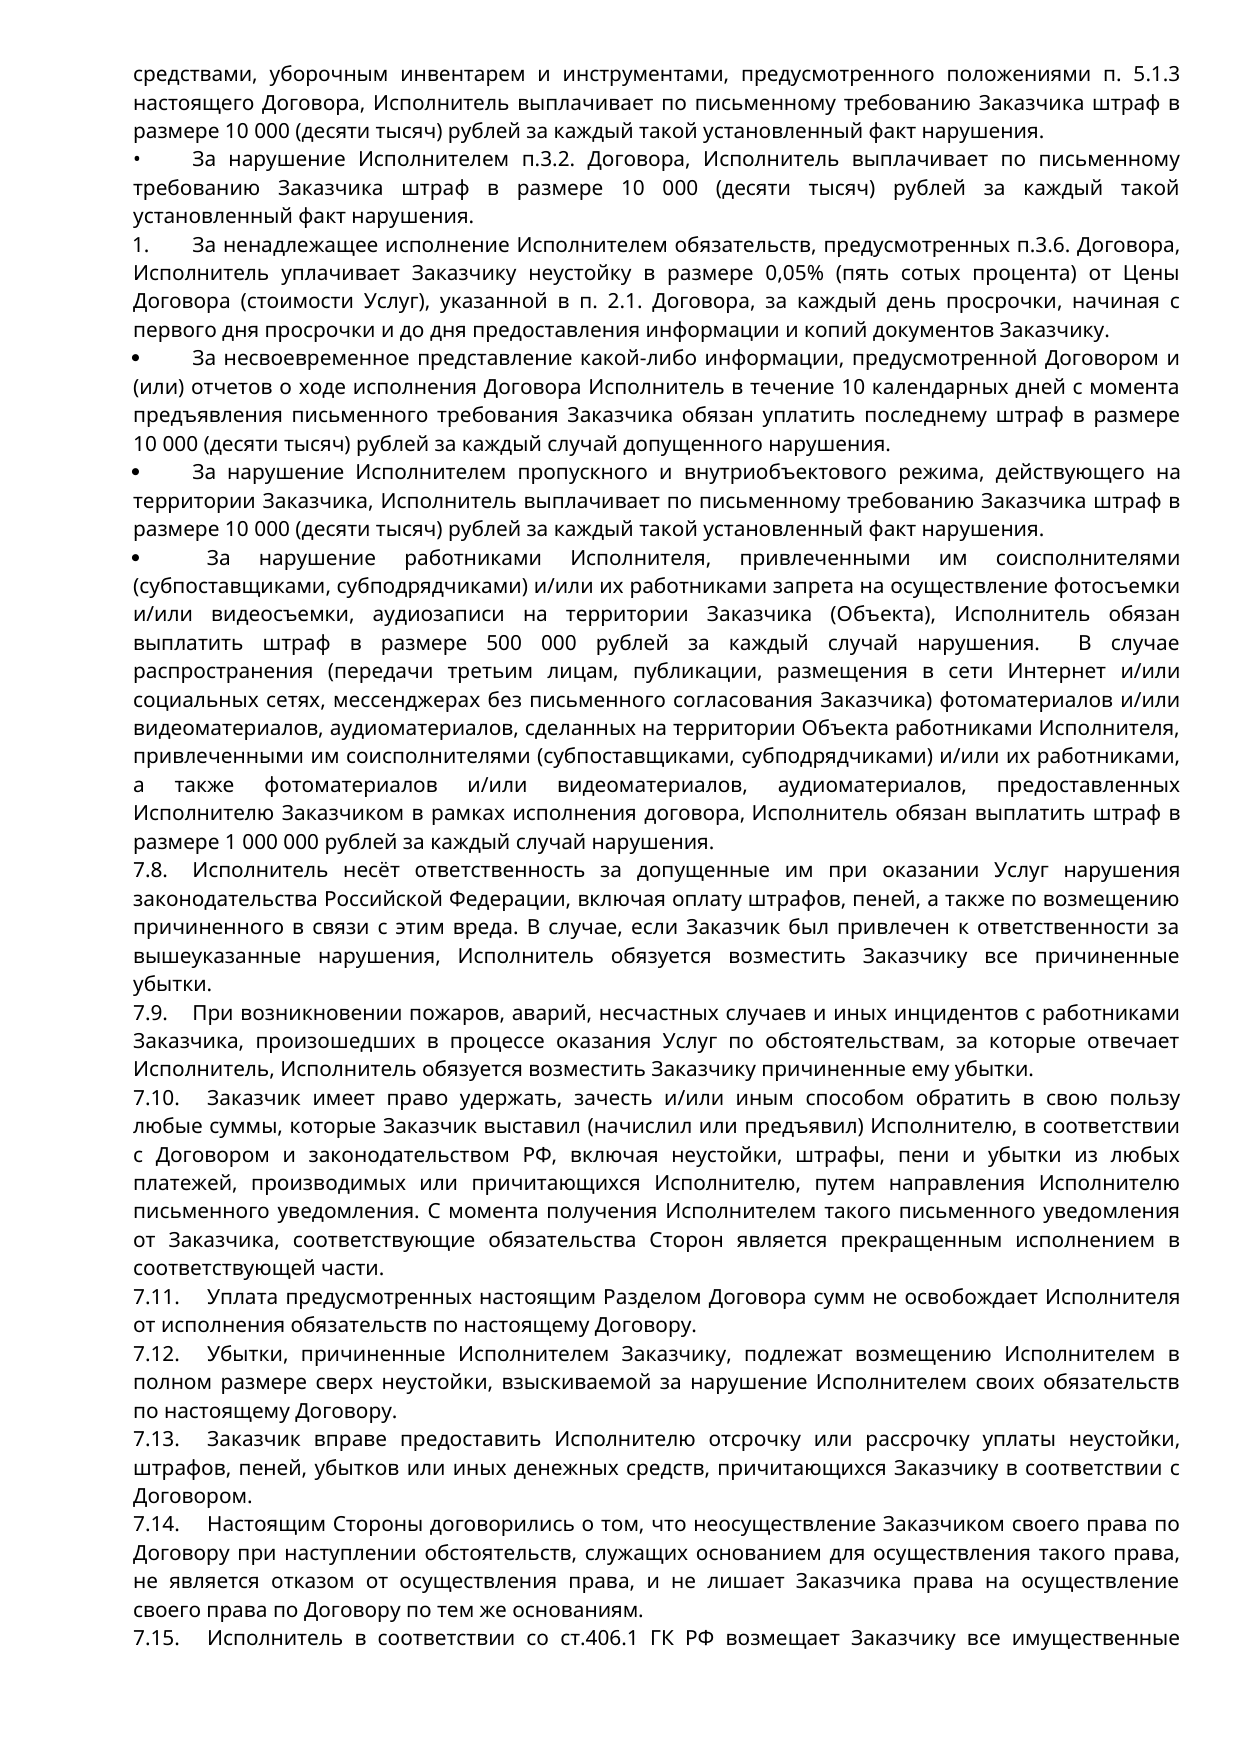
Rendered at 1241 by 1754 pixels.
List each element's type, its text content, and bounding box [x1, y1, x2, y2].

list Исполнитель несёт ответственность за допущенные им при оказании Услуг нарушения законодательства Российской Федерации, включая оплату штрафов, пеней, а также по возмещению причиненного в связи с этим вреда. В случае, если Заказчик был привлечен к ответственности за вышеуказанные нарушения, Исполнитель обязуется возместить Заказчику все причиненные убытки. [133, 855, 1181, 998]
list За несвоевременное представление какой-либо информации, предусмотренной Договором и (или) отчетов о ходе исполнения Договора Исполнитель в течение 10 календарных дней с момента предъявления письменного требования Заказчика обязан уплатить последнему штраф в размере 10 000 (десяти тысяч) рублей за каждый случай допущенного нарушения. [132, 343, 1181, 457]
text • За нарушение Исполнителем п.3.2. Договора, Исполнитель выплачивает по письменному требованию Заказчика штраф в размере 10 000 (десяти тысяч) рублей за каждый такой установленный факт нарушения. [133, 144, 1181, 230]
list За нарушение работниками Исполнителя, привлеченными им соисполнителями (субпоставщиками, субподрядчиками) и/или их работниками запрета на осуществление фотосъемки и/или видеосъемки, аудиозаписи на территории Заказчика (Объекта), Исполнитель обязан выплатить штраф в размере 500 000 рублей за каждый случай нарушения. В случае распространения (передачи третьим лицам, публикации, размещения в сети Интернет и/или социальных сетях, мессенджерах без письменного согласования Заказчика) фотоматериалов и/или видеоматериалов, аудиоматериалов, сделанных на территории Объекта работниками Исполнителя, привлеченными им соисполнителями (субпоставщиками, субподрядчиками) и/или их работниками, а также фотоматериалов и/или видеоматериалов, аудиоматериалов, предоставленных Исполнителю Заказчиком в рамках исполнения договора, Исполнитель обязан выплатить штраф в размере 1 000 000 рублей за каждый случай нарушения. [132, 543, 1181, 855]
list Заказчик вправе предоставить Исполнителю отсрочку или рассрочку уплаты неустойки, штрафов, пеней, убытков или иных денежных средств, причитающихся Заказчику в соответствии с Договором. [133, 1424, 1181, 1509]
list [133, 1623, 1181, 1652]
list При возникновении пожаров, аварий, несчастных случаев и иных инцидентов с работниками Заказчика, произошедших в процессе оказания Услуг по обстоятельствам, за которые отвечает Исполнитель, Исполнитель обязуется возместить Заказчику причиненные ему убытки. [133, 998, 1181, 1083]
list Уплата предусмотренных настоящим Разделом Договора сумм не освобождает Исполнителя от исполнения обязательств по настоящему Договору. [133, 1282, 1181, 1339]
list Настоящим Стороны договорились о том, что неосуществление Заказчиком своего права по Договору при наступлении обстоятельств, служащих основанием для осуществления такого права, не является отказом от осуществления права, и не лишает Заказчика права на осуществление своего права по Договору по тем же основаниям. [133, 1509, 1181, 1623]
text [133, 59, 1181, 144]
list Убытки, причиненные Исполнителем Заказчику, подлежат возмещению Исполнителем в полном размере сверх неустойки, взыскиваемой за нарушение Исполнителем своих обязательств по настоящему Договору. [133, 1339, 1181, 1424]
list Заказчик имеет право удержать, зачесть и/или иным способом обратить в свою пользу любые суммы, которые Заказчик выставил (начислил или предъявил) Исполнителю, в соответствии с Договором и законодательством РФ, включая неустойки, штрафы, пени и убытки из любых платежей, производимых или причитающихся Исполнителю, путем направления Исполнителю письменного уведомления. С момента получения Исполнителем такого письменного уведомления от Заказчика, соответствующие обязательства Сторон является прекращенным исполнением в соответствующей части. [133, 1083, 1181, 1282]
list За ненадлежащее исполнение Исполнителем обязательств, предусмотренных п.3.6. Договора, Исполнитель уплачивает Заказчику неустойку в размере 0,05% (пять сотых процента) от Цены Договора (стоимости Услуг), указанной в п. 2.1. Договора, за каждый день просрочки, начиная с первого дня просрочки и до дня предоставления информации и копий документов Заказчику. [132, 230, 1181, 343]
list За нарушение Исполнителем пропускного и внутриобъектового режима, действующего на территории Заказчика, Исполнитель выплачивает по письменному требованию Заказчика штраф в размере 10 000 (десяти тысяч) рублей за каждый такой установленный факт нарушения. [132, 457, 1181, 543]
